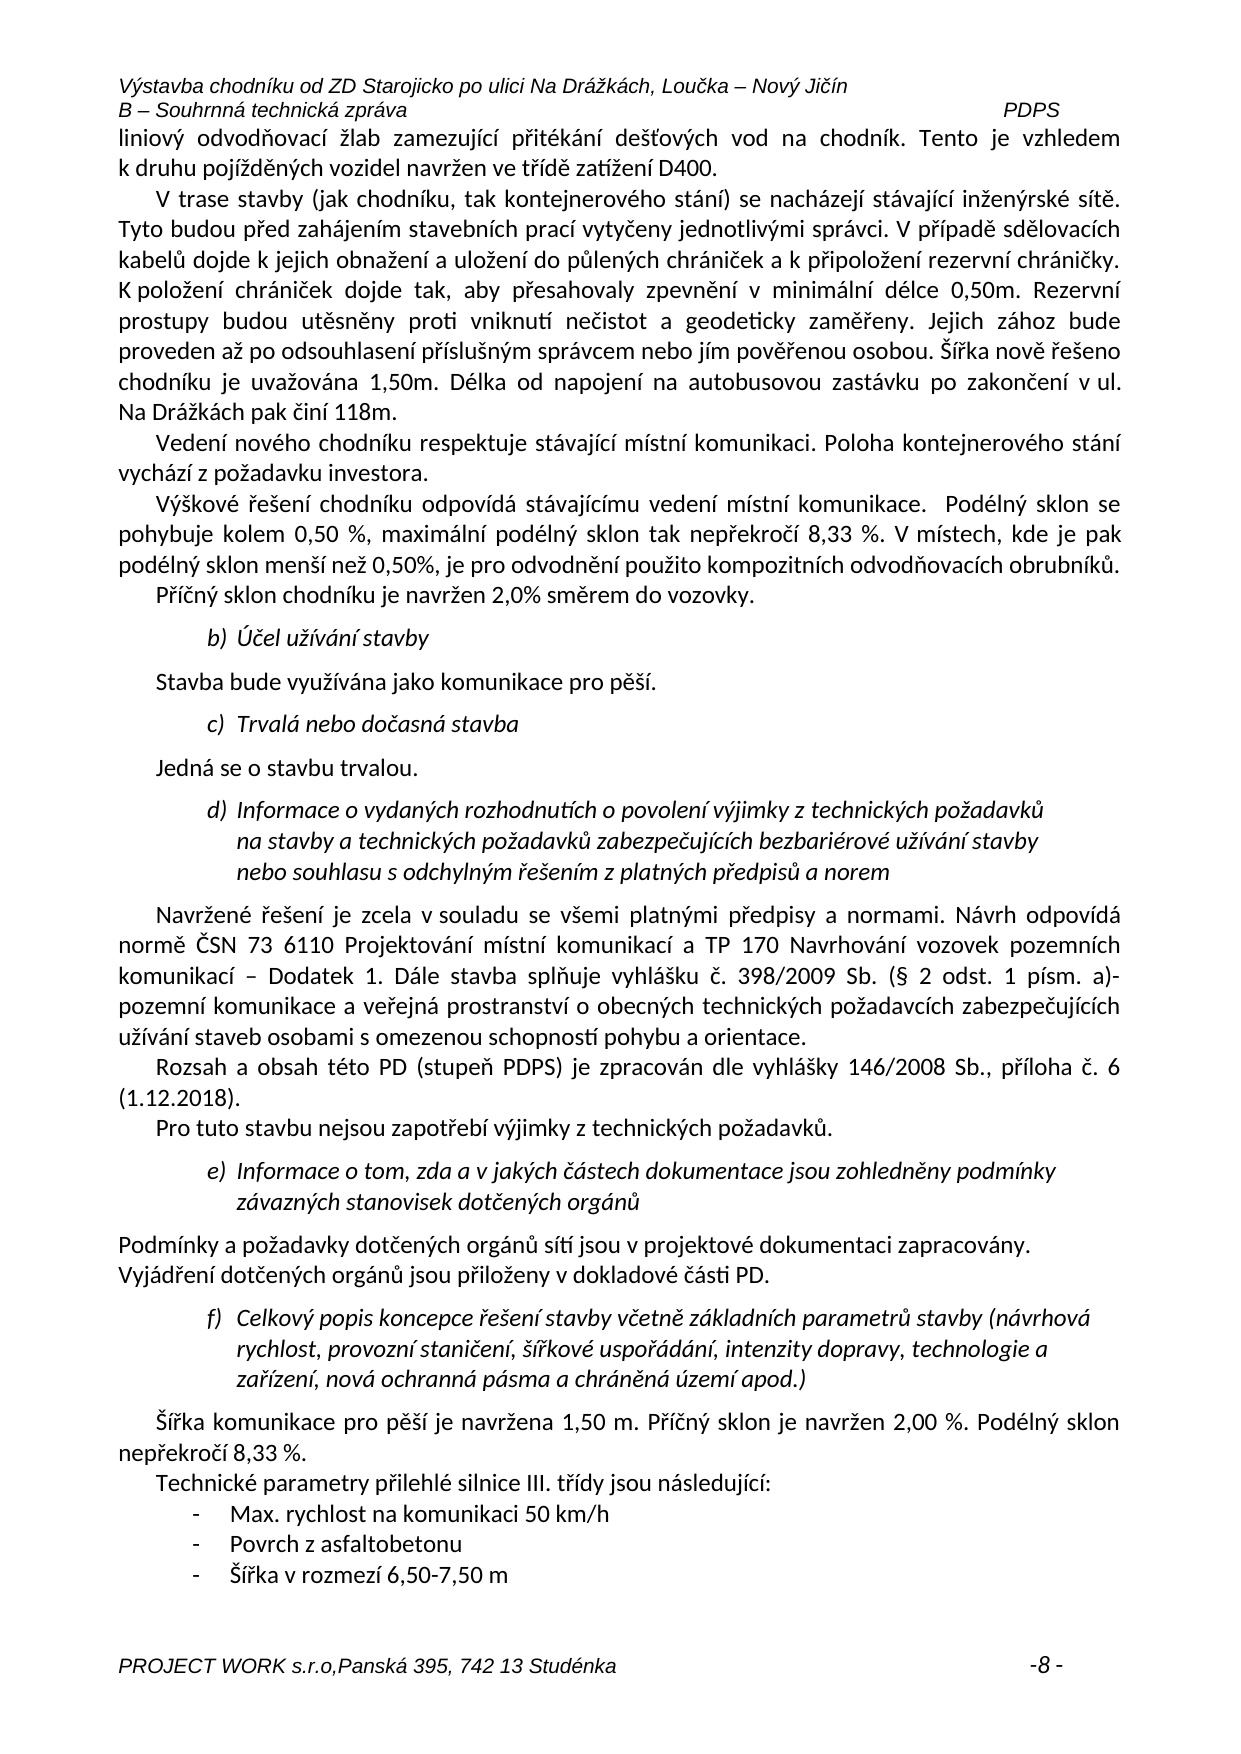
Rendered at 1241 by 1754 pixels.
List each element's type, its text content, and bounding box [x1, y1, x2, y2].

list Povrch z asfaltobetonu [192, 1529, 1122, 1559]
text Příčný sklon chodníku je navržen 2,0% směrem do vozovky. [118, 579, 1122, 610]
text Jedná se o stavbu trvalou. [118, 752, 1122, 782]
text Stavba bude využívána jako komunikace pro pěší. [118, 666, 1122, 696]
text Podmínky a požadavky dotčených orgánů sítí jsou v projektové dokumentaci zapracovány. Vyjádření dotčených orgánů jsou přiloženy v dokladové části PD. [118, 1229, 1122, 1290]
text Šířka komunikace pro pěší je navržena 1,50 m. Příčný sklon je navržen 2,00 %. Podélný sklon nepřekročí 8,33 %. [118, 1407, 1122, 1468]
text Navržené řešení je zcela v souladu se všemi platnými předpisy a normami. Návrh odpovídá normě ČSN 73 6110 Projektování místní komunikací a TP 170 Navrhování vozovek pozemních komunikací – Dodatek 1. Dále stavba splňuje vyhlášku č. 398/2009 Sb. (§ 2 odst. 1 písm. a)-pozemní komunikace a veřejná prostranství o obecných technických požadavcích zabezpečujících užívání staveb osobami s omezenou schopností pohybu a orientace. [118, 899, 1122, 1051]
subtitle Trvalá nebo dočasná stavba [207, 709, 1122, 739]
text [118, 122, 1122, 183]
text Výškové řešení chodníku odpovídá stávajícímu vedení místní komunikace. Podélný sklon se pohybuje kolem 0,50 %, maximální podélný sklon tak nepřekročí 8,33 %. V místech, kde je pak podélný sklon menší než 0,50%, je pro odvodnění použito kompozitních odvodňovacích obrubníků. [118, 488, 1122, 579]
text Rozsah a obsah této PD (stupeň PDPS) je zpracován dle vyhlášky 146/2008 Sb., příloha č. 6 (1.12.2018). [118, 1051, 1122, 1112]
text Pro tuto stavbu nejsou zapotřebí výjimky z technických požadavků. [118, 1112, 1122, 1143]
subtitle Informace o vydaných rozhodnutích o povolení výjimky z technických požadavků na stavby a technických požadavků zabezpečujících bezbariérové užívání stavby nebo souhlasu s odchylným řešením z platných předpisů a norem [207, 795, 1122, 886]
list Max. rychlost na komunikaci 50 km/h [192, 1498, 1122, 1529]
subtitle Informace o tom, zda a v jakých částech dokumentace jsou zohledněny podmínky závazných stanovisek dotčených orgánů [207, 1155, 1122, 1216]
text V trase stavby (jak chodníku, tak kontejnerového stání) se nacházejí stávající inženýrské sítě. Tyto budou před zahájením stavebních prací vytyčeny jednotlivými správci. V případě sdělovacích kabelů dojde k jejich obnažení a uložení do půlených chrániček a k připoložení rezervní chráničky. K položení chrániček dojde tak, aby přesahovaly zpevnění v minimální délce 0,50m. Rezervní prostupy budou utěsněny proti vniknutí nečistot a geodeticky zaměřeny. Jejich zához bude proveden až po odsouhlasení příslušným správcem nebo jím pověřenou osobou. Šířka nově řešeno chodníku je uvažována 1,50m. Délka od napojení na autobusovou zastávku po zakončení v ul. Na Drážkách pak činí 118m. [118, 183, 1122, 427]
list Šířka v rozmezí 6,50-7,50 m [192, 1559, 1122, 1590]
text Technické parametry přilehlé silnice III. třídy jsou následující: [118, 1468, 1122, 1498]
subtitle Celkový popis koncepce řešení stavby včetně základních parametrů stavby (návrhová rychlost, provozní staničení, šířkové uspořádání, intenzity dopravy, technologie a zařízení, nová ochranná pásma a chráněná území apod.) [207, 1302, 1122, 1394]
text Vedení nového chodníku respektuje stávající místní komunikaci. Poloha kontejnerového stání vychází z požadavku investora. [118, 427, 1122, 488]
subtitle Účel užívání stavby [207, 623, 1122, 653]
